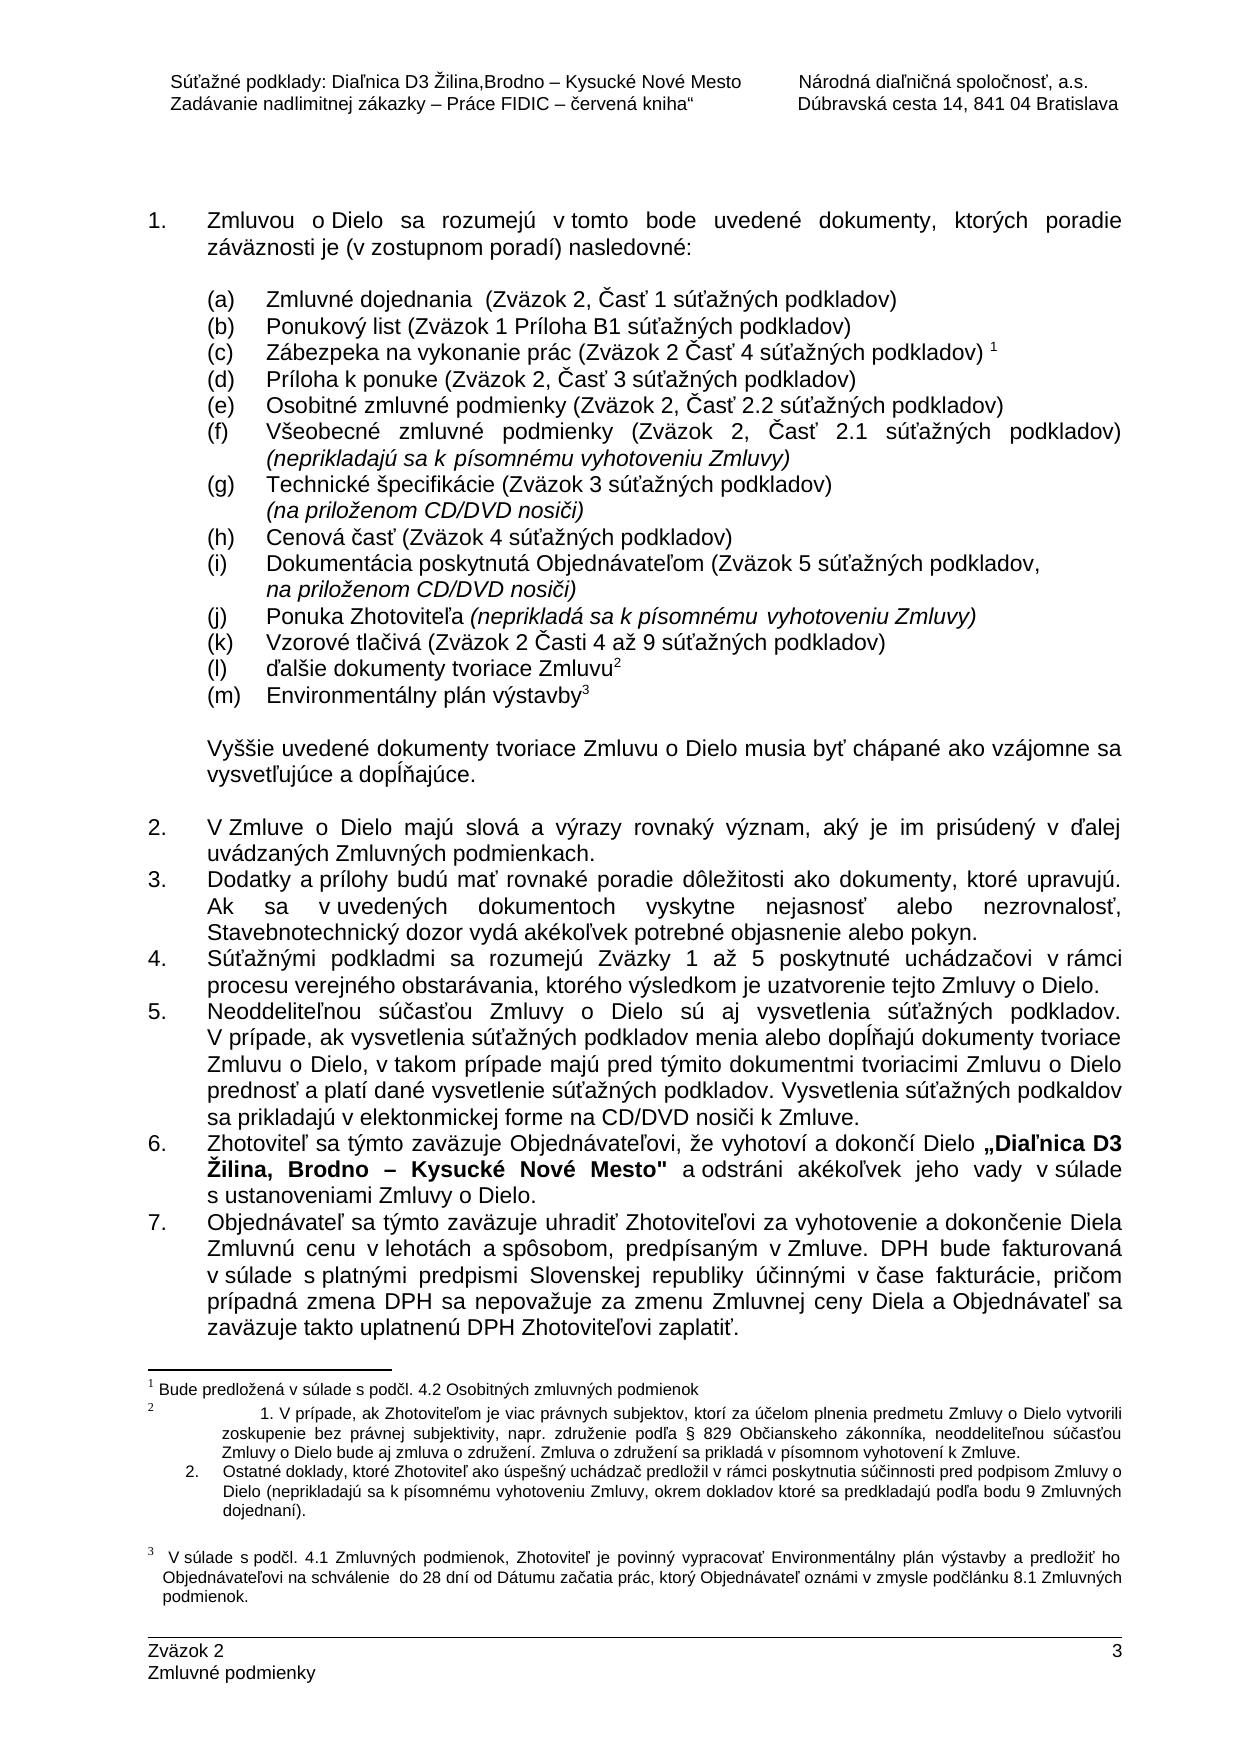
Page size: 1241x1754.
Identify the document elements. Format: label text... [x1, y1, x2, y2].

text na priloženom CD/DVD nosiči) [266, 576, 1122, 603]
list Technické špecifikácie (Zväzok 3 súťažných podkladov) [207, 471, 1122, 497]
list Všeobecné zmluvné podmienky (Zväzok 2, Časť 2.1 súťažných podkladov) (neprikladajú sa k písomnému vyhotoveniu Zmluvy) [207, 418, 1122, 471]
list Ponuka Zhotoviteľa (neprikladá sa k písomnému vyhotoveniu Zmluvy) [207, 603, 1122, 629]
list Zábezpeka na vykonanie prác (Zväzok 2 Časť 4 súťažných podkladov) [207, 339, 1122, 366]
text 7. Objednávateľ sa týmto zaväzuje uhradiť Zhotoviteľovi za vyhotovenie a dokončenie Diela Zmluvnú cenu v lehotách a spôsobom, predpísaným v Zmluve. DPH bude fakturovaná v súlade s platnými predpismi Slovenskej republiky účinnými v čase fakturácie, pričom prípadná zmena DPH sa nepovažuje za zmenu Zmluvnej ceny Diela a Objednávateľ sa zaväzuje takto uplatnenú DPH Zhotoviteľovi zaplatiť. [148, 1209, 1122, 1341]
list Osobitné zmluvné podmienky (Zväzok 2, Časť 2.2 súťažných podkladov) [207, 392, 1122, 418]
text 2. V Zmluve o Dielo majú slová a výrazy rovnaký význam, aký je im prisúdený v ďalej uvádzaných Zmluvných podmienkach. [148, 813, 1122, 866]
text 3. Dodatky a prílohy budú mať rovnaké poradie dôležitosti ako dokumenty, ktoré upravujú. Ak sa v uvedených dokumentoch vyskytne nejasnosť alebo nezrovnalosť, Stavebnotechnický dozor vydá akékoľvek potrebné objasnenie alebo pokyn. [148, 866, 1122, 945]
text 5. Neoddeliteľnou súčasťou Zmluvy o Dielo sú aj vysvetlenia súťažných podkladov. V prípade, ak vysvetlenia súťažných podkladov menia alebo dopĺňajú dokumenty tvoriace Zmluvu o Dielo, v takom prípade majú pred týmito dokumentmi tvoriacimi Zmluvu o Dielo prednosť a platí dané vysvetlenie súťažných podkladov. Vysvetlenia súťažných podkaldov sa prikladajú v elektonmickej forme na CD/DVD nosiči k Zmluve. [148, 998, 1122, 1130]
text (na priloženom CD/DVD nosiči) [266, 497, 1122, 524]
text 1. Zmluvou o Dielo sa rozumejú v tomto bode uvedené dokumenty, ktorých poradie záväznosti je (v zostupnom poradí) nasledovné: [148, 207, 1122, 260]
list Ponukový list (Zväzok 1 Príloha B1 súťažných podkladov) [207, 313, 1122, 339]
text 4. Súťažnými podkladmi sa rozumejú Zväzky 1 až 5 poskytnuté uchádzačovi v rámci procesu verejného obstarávania, ktorého výsledkom je uzatvorenie tejto Zmluvy o Dielo. [148, 945, 1122, 998]
list Dokumentácia poskytnutá Objednávateľom (Zväzok 5 súťažných podkladov, [207, 550, 1122, 576]
text Vyššie uvedené dokumenty tvoriace Zmluvu o Dielo musia byť chápané ako vzájomne sa vysvetľujúce a dopĺňajúce. [207, 734, 1122, 787]
list Príloha k ponuke (Zväzok 2, Časť 3 súťažných podkladov) [207, 366, 1122, 392]
list Zmluvné dojednania (Zväzok 2, Časť 1 súťažných podkladov) [207, 286, 1122, 313]
list Vzorové tlačivá (Zväzok 2 Časti 4 až 9 súťažných podkladov) [207, 629, 1122, 655]
text 6. Zhotoviteľ sa týmto zaväzuje Objednávateľovi, že vyhotoví a dokončí Dielo „Diaľnica D3 Žilina, Brodno – Kysucké Nové Mesto" a odstráni akékoľvek jeho vady v súlade s ustanoveniami Zmluvy o Dielo. [148, 1130, 1122, 1209]
list Environmentálny plán výstavby [207, 682, 1122, 708]
list Cenová časť (Zväzok 4 súťažných podkladov) [207, 524, 1122, 550]
list ďalšie dokumenty tvoriace Zmluvu [207, 655, 1122, 682]
